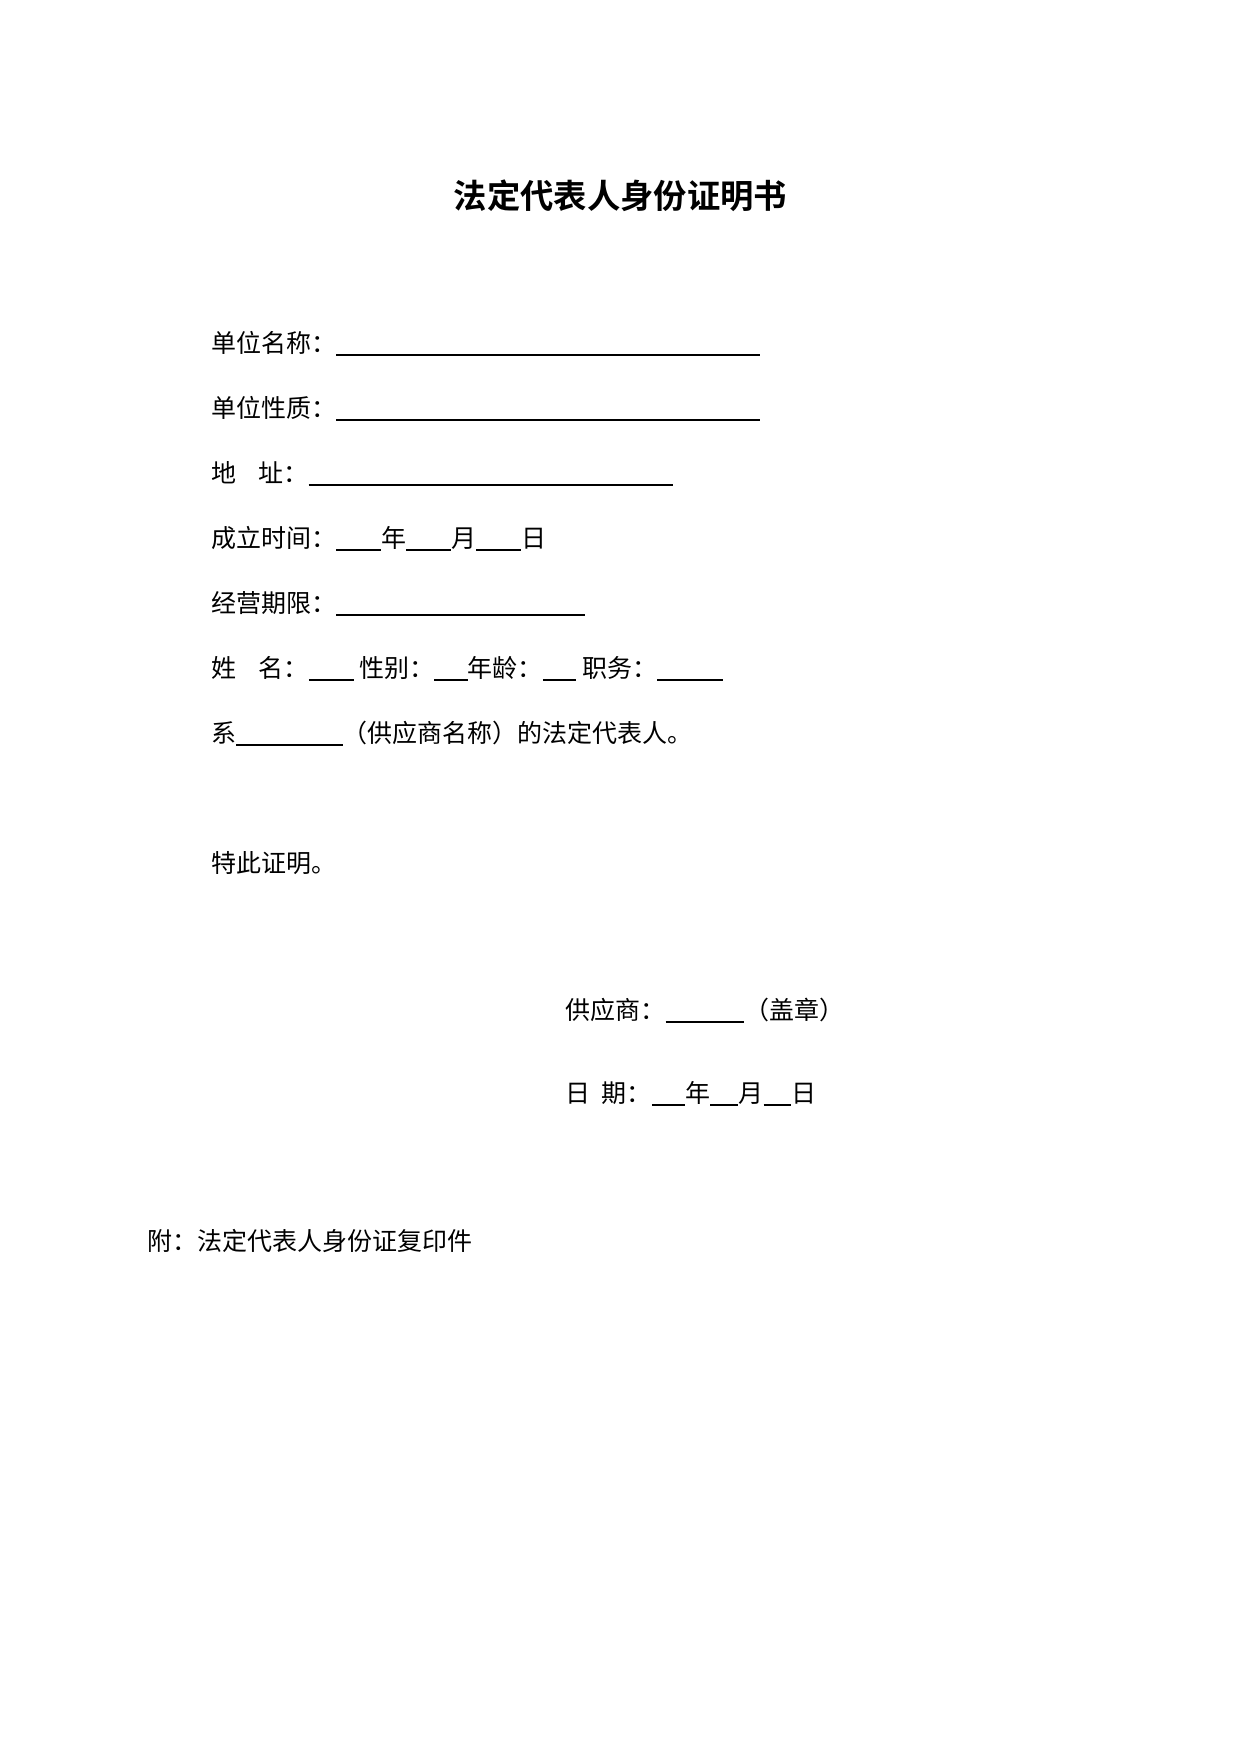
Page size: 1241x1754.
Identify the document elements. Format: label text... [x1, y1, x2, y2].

text 地 址： [148, 439, 1093, 504]
text 单位性质： [148, 374, 1093, 439]
text 日 期： 年 月 日 [148, 1059, 1093, 1124]
text 姓 名： 性别： 年龄： 职务： [148, 634, 1093, 699]
text 特此证明。 [148, 829, 1093, 894]
text 系 （供应商名称）的法定代表人。 [148, 699, 1093, 764]
text 经营期限： [148, 569, 1093, 634]
text 法定代表人身份证明书 [148, 162, 1093, 227]
text 供应商： （盖章） [148, 976, 1093, 1041]
text 附：法定代表人身份证复印件 [148, 1207, 1093, 1272]
text 成立时间： 年 月 日 [148, 504, 1093, 569]
text 单位名称： [148, 309, 1093, 374]
